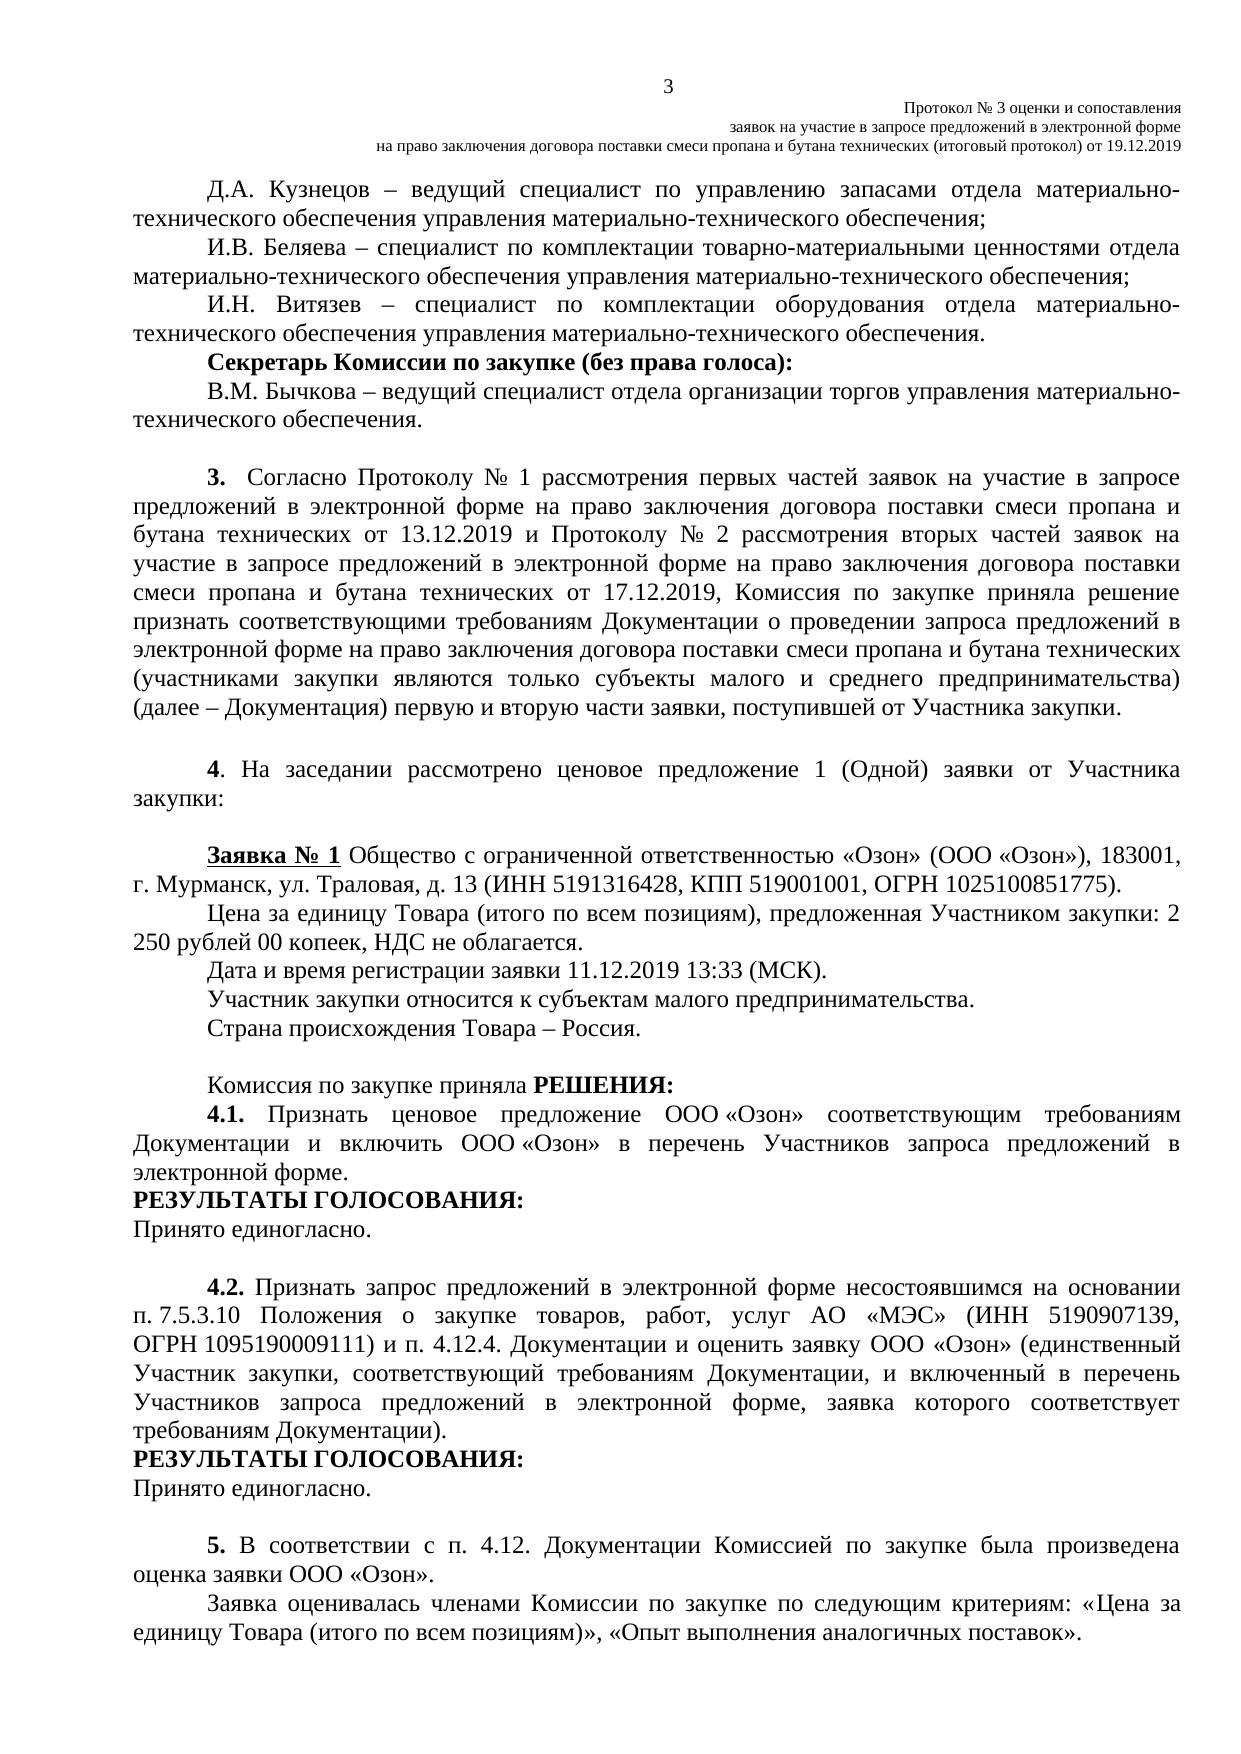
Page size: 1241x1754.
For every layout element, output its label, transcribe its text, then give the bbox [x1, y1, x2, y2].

text Комиссия по закупке приняла РЕШЕНИЯ: [133, 1071, 1181, 1099]
text РЕЗУЛЬТАТЫ ГОЛОСОВАНИЯ: [133, 1186, 1181, 1214]
text Заявка оценивалась членами Комиссии по закупке по следующим критериям: «Цена за единицу Товара (итого по всем позициям)», «Опыт выполнения аналогичных поставок». [133, 1588, 1181, 1646]
text И.В. Беляева – специалист по комплектации товарно-материальными ценностями отдела материально-технического обеспечения управления материально-технического обеспечения; [133, 232, 1181, 289]
text 4.1. Признать ценовое предложение ООО «Озон» соответствующим требованиям Документации и включить ООО «Озон» в перечень Участников запроса предложений в электронной форме. [133, 1099, 1181, 1186]
text Принято единогласно. [133, 1214, 1181, 1243]
text Страна происхождения Товара – Россия. [133, 1013, 1181, 1042]
subtitle 5. В соответствии с п. 4.12. Документации Комиссией по закупке была произведена оценка заявки ООО «Озон». [133, 1531, 1181, 1588]
text Цена за единицу Товара (итого по всем позициям), предложенная Участником закупки: 2 250 рублей 00 копеек, НДС не облагается. [133, 898, 1181, 956]
text 4.2. Признать запрос предложений в электронной форме несостоявшимся на основании п. 7.5.3.10 Положения о закупке товаров, работ, услуг АО «МЭС» (ИНН 5190907139, ОГРН 1095190009111) и п. 4.12.4. Документации и оценить заявку ООО «Озон» (единственный Участник закупки, соответствующий требованиям Документации, и включенный в перечень Участников запроса предложений в электронной форме, заявка которого соответствует требованиям Документации). [133, 1272, 1181, 1444]
text Участник закупки относится к субъектам малого предпринимательства. [133, 984, 1181, 1013]
text Дата и время регистрации заявки 11.12.2019 13:33 (МСК). [133, 956, 1181, 984]
text 4. На заседании рассмотрено ценовое предложение 1 (Одной) заявки от Участника закупки: [133, 754, 1181, 812]
text Д.А. Кузнецов – ведущий специалист по управлению запасами отдела материально-технического обеспечения управления материально-технического обеспечения; [133, 174, 1181, 232]
text Принято единогласно. [133, 1473, 1181, 1502]
subtitle Заявка № 1 Общество с ограниченной ответственностью «Озон» (ООО «Озон»), 183001, г. Мурманск, ул. Траловая, д. 13 (ИНН 5191316428, КПП 519001001, ОГРН 1025100851775). [133, 841, 1181, 898]
text Секретарь Комиссии по закупке (без права голоса): [133, 347, 1181, 376]
text 3. Согласно Протоколу № 1 рассмотрения первых частей заявок на участие в запросе предложений в электронной форме на право заключения договора поставки смеси пропана и бутана технических от 13.12.2019 и Протоколу № 2 рассмотрения вторых частей заявок на участие в запросе предложений в электронной форме на право заключения договора поставки смеси пропана и бутана технических от 17.12.2019, Комиссия по закупке приняла решение признать соответствующими требованиям Документации о проведении запроса предложений в электронной форме на право заключения договора поставки смеси пропана и бутана технических (участниками закупки являются только субъекты малого и среднего предпринимательства) (далее – Документация) первую и вторую части заявки, поступившей от Участника закупки. [133, 462, 1181, 721]
text РЕЗУЛЬТАТЫ ГОЛОСОВАНИЯ: [133, 1444, 1181, 1473]
subtitle В.М. Бычкова – ведущий специалист отдела организации торгов управления материально-технического обеспечения. [133, 376, 1181, 433]
text И.Н. Витязев – специалист по комплектации оборудования отдела материально-технического обеспечения управления материально-технического обеспечения. [133, 289, 1181, 347]
